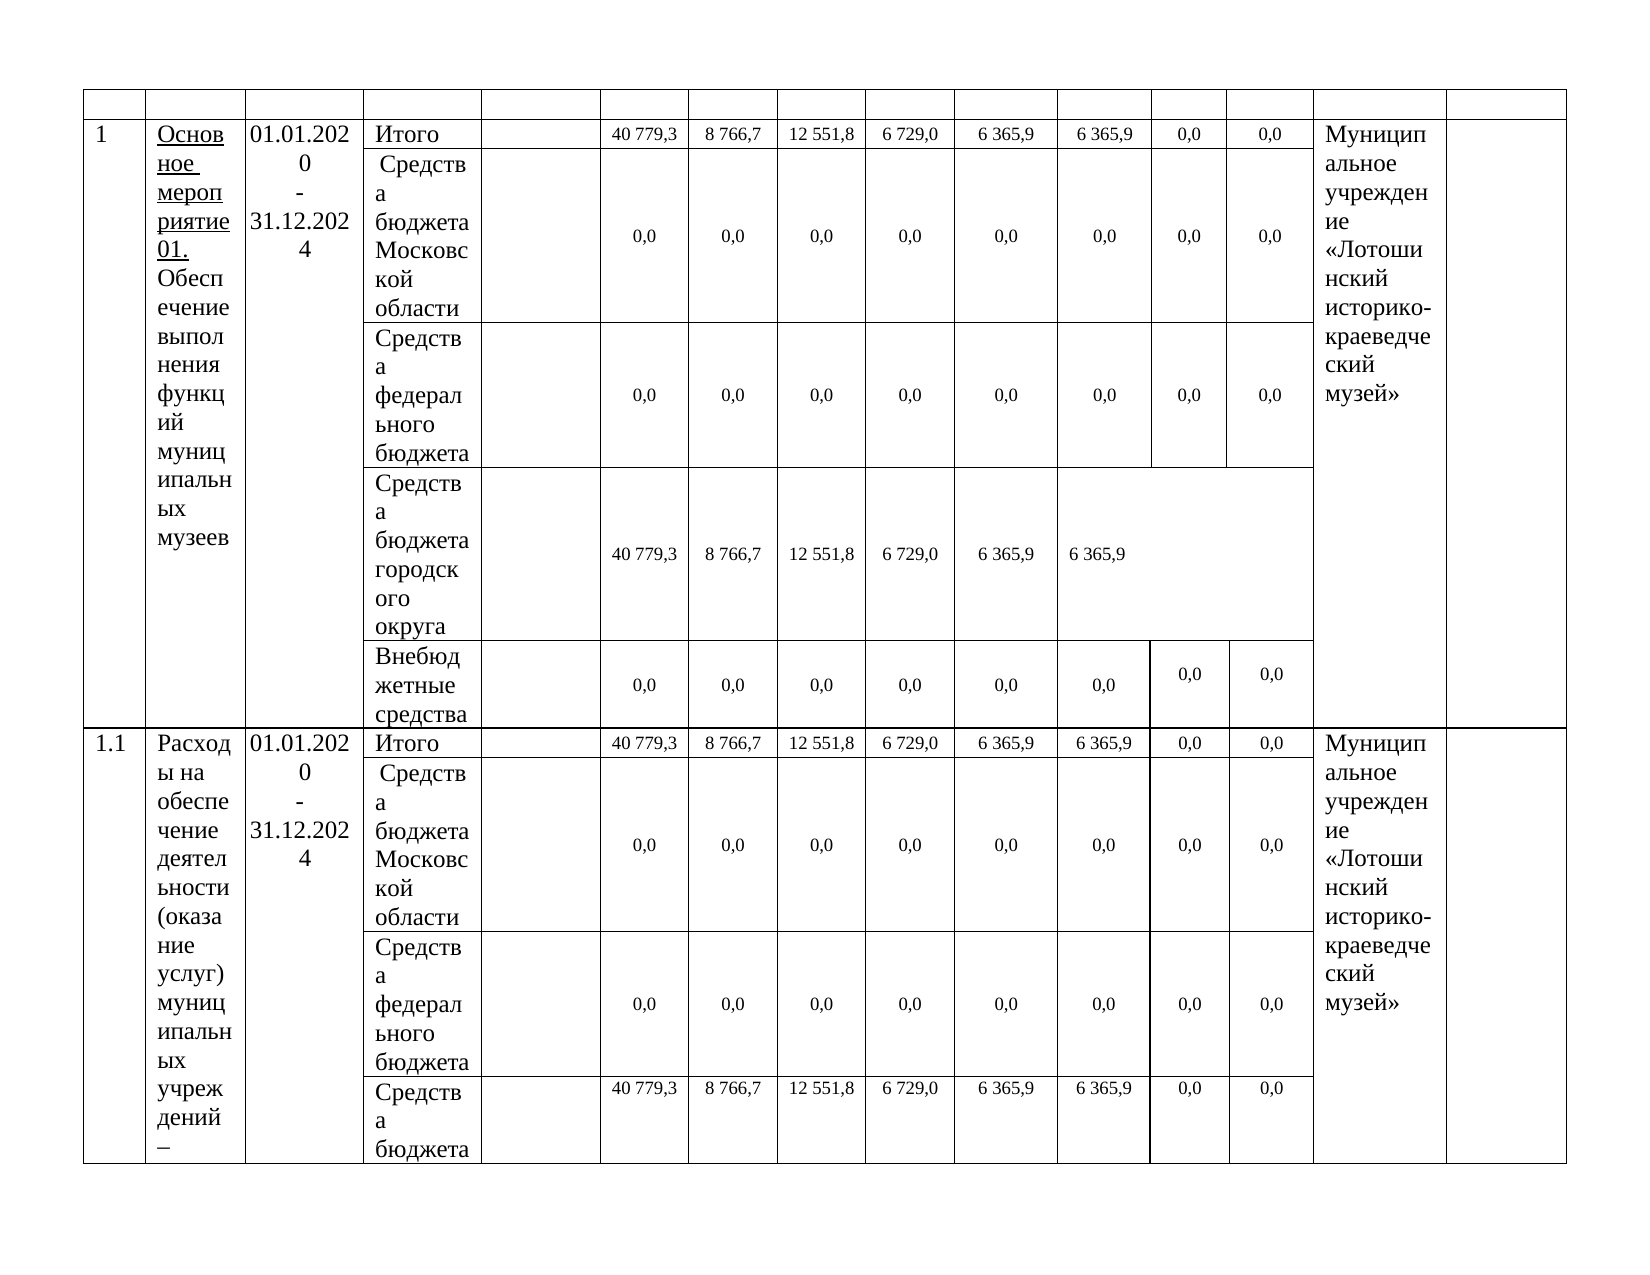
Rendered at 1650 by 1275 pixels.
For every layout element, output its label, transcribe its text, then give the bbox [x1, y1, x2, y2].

table_cell 0,0 [1058, 758, 1149, 931]
table_cell 1 [84, 90, 145, 118]
table_cell 0,0 [1227, 323, 1313, 467]
table_cell 40 779,3 [601, 1077, 688, 1163]
table_cell 12 551,8 [778, 729, 865, 757]
table_cell 14 [1314, 90, 1446, 118]
table_cell 13 [1227, 90, 1313, 118]
table_cell Средства федерального бюджета [364, 932, 481, 1076]
table_cell Расходы на обеспечение деятельности (оказание услуг) муниципальных учреждений – музеи, галереи [146, 729, 245, 1163]
table_cell [482, 932, 600, 1076]
table_cell [482, 149, 600, 322]
table_cell 0,0 [1058, 932, 1149, 1076]
table_cell [1447, 729, 1566, 1163]
table_cell 6 729,0 [866, 1077, 954, 1163]
table_cell 0,0 [1058, 641, 1149, 727]
table_cell 0,0 [778, 149, 865, 322]
table_cell 0,0 [1152, 120, 1226, 148]
table_cell 0,0 [601, 149, 688, 322]
table_cell 0,0 [955, 758, 1057, 931]
table_cell Внебюджетные средства [364, 641, 481, 727]
table_cell 0,0 [601, 323, 688, 467]
table_cell 12 [1152, 90, 1226, 118]
table_cell 0,0 [1058, 323, 1151, 467]
table_cell 0,0 [601, 932, 688, 1076]
table_cell [482, 641, 600, 727]
table_cell 0,0 [778, 932, 865, 1076]
table_cell 0,0 [866, 758, 954, 931]
table_cell 6 365,9 [1058, 468, 1313, 640]
table_cell 0,0 [1151, 932, 1229, 1076]
table_cell 0,0 [1230, 641, 1313, 727]
table_cell Основное мероприятие 01. Обеспечение выполнения функций муниципальных музеев [146, 120, 245, 727]
table_cell 2 [146, 90, 245, 118]
table_cell 0,0 [1227, 149, 1313, 322]
table_cell 8 766,7 [689, 468, 777, 640]
table_cell 0,0 [689, 323, 777, 467]
table_cell 0,0 [866, 932, 954, 1076]
table_cell 01.01.2020 - 31.12.2024 [246, 729, 363, 1163]
table_cell 12 551,8 [778, 120, 865, 148]
table_cell 0,0 [601, 758, 688, 931]
table_cell 40 779,3 [601, 468, 688, 640]
table_cell Муниципальное учреждение «Лотошинский историко-краеведческий музей» [1314, 120, 1446, 727]
table_cell [482, 323, 600, 467]
table_cell 6 365,9 [1058, 120, 1151, 148]
table_cell 0,0 [955, 641, 1057, 727]
table_cell 6 365,9 [955, 468, 1057, 640]
table_cell 0,0 [866, 149, 954, 322]
table_cell 0,0 [778, 323, 865, 467]
table_cell 4 [364, 90, 481, 118]
table_cell 0,0 [955, 149, 1057, 322]
table_cell [482, 468, 600, 640]
table_cell 0,0 [1151, 729, 1229, 757]
table_cell 0,0 [955, 323, 1057, 467]
table_cell 6 365,9 [955, 729, 1057, 757]
table_cell 1.1 [84, 729, 145, 1163]
table_cell 0,0 [778, 641, 865, 727]
table_cell Средства бюджета Московской области [364, 149, 481, 322]
table_cell 0,0 [1152, 323, 1226, 467]
table_cell 0,0 [689, 149, 777, 322]
table_cell 0,0 [1230, 932, 1313, 1076]
table_cell 0,0 [689, 758, 777, 931]
table_cell 10 [955, 90, 1057, 118]
table_cell Муниципальное учреждение «Лотошинский историко-краеведческий музей» [1314, 729, 1446, 1163]
table_cell 0,0 [601, 641, 688, 727]
table_cell 40 779,3 [601, 729, 688, 757]
table_cell [482, 1077, 600, 1163]
table_cell Средства федерального бюджета [364, 323, 481, 467]
table_cell 6 729,0 [866, 120, 954, 148]
table_cell 12 551,8 [778, 1077, 865, 1163]
table_cell 6 365,9 [955, 1077, 1057, 1163]
table_cell 0,0 [1227, 120, 1313, 148]
table_cell 6 365,9 [1058, 1077, 1149, 1163]
table_cell Итого [364, 729, 481, 757]
table_cell 12 551,8 [778, 468, 865, 640]
table_cell 01.01.2020 - 31.12.2024 [246, 120, 363, 727]
table_cell 6 [601, 90, 688, 118]
table_cell [482, 120, 600, 148]
table_cell 0,0 [1151, 1077, 1229, 1163]
table_cell 0,0 [866, 323, 954, 467]
table_cell 11 [1058, 90, 1151, 118]
table_cell 6 729,0 [866, 729, 954, 757]
table_cell 0,0 [1152, 149, 1226, 322]
table_cell 6 365,9 [955, 120, 1057, 148]
table_cell [482, 758, 600, 931]
table_cell 0,0 [778, 758, 865, 931]
table_cell 0,0 [1151, 758, 1229, 931]
table_cell 3 [246, 90, 363, 118]
table_cell 0,0 [1230, 758, 1313, 931]
table_cell Итого [364, 120, 481, 148]
table_cell Средства бюджета Московской области [364, 758, 481, 931]
table_cell 0,0 [955, 932, 1057, 1076]
table_cell 0,0 [689, 641, 777, 727]
table_cell 0,0 [1058, 149, 1151, 322]
table_cell 0,0 [1230, 729, 1313, 757]
table_cell 8 766,7 [689, 729, 777, 757]
table_cell 0,0 [689, 932, 777, 1076]
table_cell 0,0 [1230, 1077, 1313, 1163]
table_cell 1 [84, 120, 145, 727]
table_cell 0,0 [866, 641, 954, 727]
table_cell [1447, 120, 1566, 727]
table_cell 15 [1447, 90, 1566, 118]
table_cell 0,0 [1151, 641, 1229, 727]
table_cell [482, 729, 600, 757]
table_cell 6 729,0 [866, 468, 954, 640]
table_cell 40 779,3 [601, 120, 688, 148]
table_cell 7 [689, 90, 777, 118]
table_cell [364, 1077, 481, 1163]
table_cell 9 [866, 90, 954, 118]
table_cell Средства бюджета городского округа [364, 468, 481, 640]
table_cell 5 [482, 90, 600, 118]
table_cell 8 766,7 [689, 1077, 777, 1163]
table_cell 8 766,7 [689, 120, 777, 148]
table_cell 6 365,9 [1058, 729, 1149, 757]
table_cell 8 [778, 90, 865, 118]
